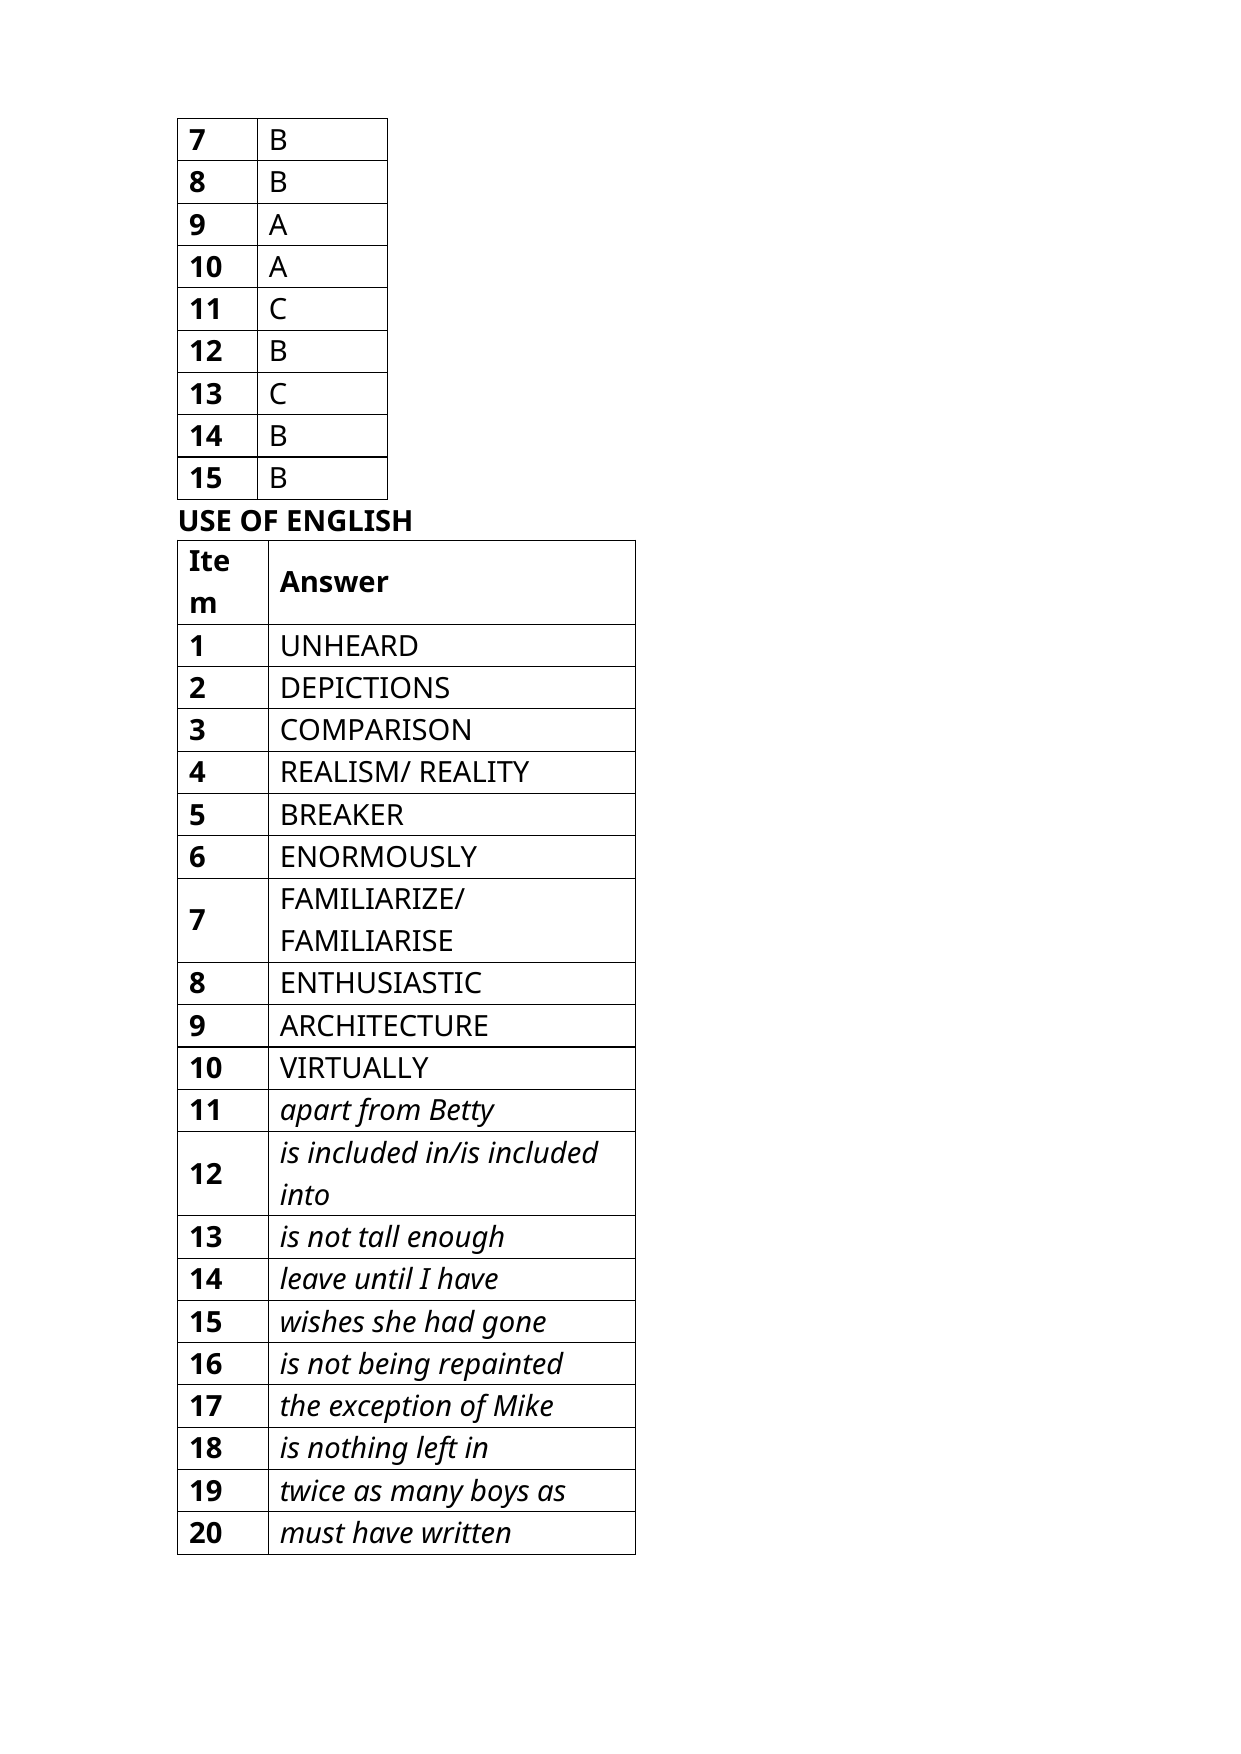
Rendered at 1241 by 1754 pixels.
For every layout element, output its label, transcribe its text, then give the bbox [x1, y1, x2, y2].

table_cell 7 [178, 879, 268, 962]
table_cell 16 [178, 1343, 268, 1384]
table_cell C [258, 373, 387, 414]
table_header Answer [269, 541, 635, 624]
table_cell BREAKER [269, 794, 635, 835]
table_cell 14 [178, 415, 257, 456]
table_cell 11 [178, 288, 257, 329]
table_cell the exception of Mike [269, 1385, 635, 1427]
table_cell B [258, 331, 387, 372]
table_cell 2 [178, 667, 268, 708]
table_cell DEPICTIONS [269, 667, 635, 708]
table_cell 10 [178, 246, 257, 287]
table_cell 11 [178, 1090, 268, 1131]
table_cell 19 [178, 1470, 268, 1511]
table_cell 6 [178, 836, 268, 877]
table_cell B [258, 458, 387, 499]
table_cell 15 [178, 458, 257, 499]
table_cell 12 [178, 1132, 268, 1215]
table_cell is included in/is included into [269, 1132, 635, 1215]
table_cell B [258, 119, 387, 160]
table_cell FAMILIARIZE/ FAMILIARISE [269, 879, 635, 962]
table_cell VIRTUALLY [269, 1048, 635, 1089]
table_cell apart from Betty [269, 1090, 635, 1131]
table_cell 20 [178, 1512, 268, 1553]
table_cell A [258, 246, 387, 287]
table_cell B [258, 415, 387, 456]
table_cell 17 [178, 1385, 268, 1427]
table_cell 4 [178, 752, 268, 793]
table_cell is nothing left in [269, 1428, 635, 1469]
table_cell ARCHITECTURE [269, 1005, 635, 1046]
table_cell REALISM/ REALITY [269, 752, 635, 793]
table_cell 1 [178, 625, 268, 666]
table_cell must have written [269, 1512, 635, 1553]
table_cell 5 [178, 794, 268, 835]
table_cell UNHEARD [269, 625, 635, 666]
table_cell 9 [178, 1005, 268, 1046]
table_cell 13 [178, 1216, 268, 1257]
table_cell 9 [178, 204, 257, 245]
table_cell 13 [178, 373, 257, 414]
table_cell 8 [178, 963, 268, 1004]
table_cell 14 [178, 1259, 268, 1300]
table_cell B [258, 161, 387, 203]
table_cell leave until I have [269, 1259, 635, 1300]
table_cell is not being repainted [269, 1343, 635, 1384]
table_cell С [258, 288, 387, 329]
table_cell 7 [178, 119, 257, 160]
table_cell 12 [178, 331, 257, 372]
table_cell wishes she had gone [269, 1301, 635, 1342]
table_cell 18 [178, 1428, 268, 1469]
text USE OF ENGLISH [177, 500, 1152, 539]
table_cell A [258, 204, 387, 245]
table_cell 8 [178, 161, 257, 203]
table_cell is not tall enough [269, 1216, 635, 1257]
table_cell twice as many boys as [269, 1470, 635, 1511]
table_cell 15 [178, 1301, 268, 1342]
table_cell 3 [178, 709, 268, 751]
table_header Item [178, 541, 268, 624]
table_cell COMPARISON [269, 709, 635, 751]
table_cell ENTHUSIASTIC [269, 963, 635, 1004]
table_cell ENORMOUSLY [269, 836, 635, 877]
table_cell 10 [178, 1048, 268, 1089]
